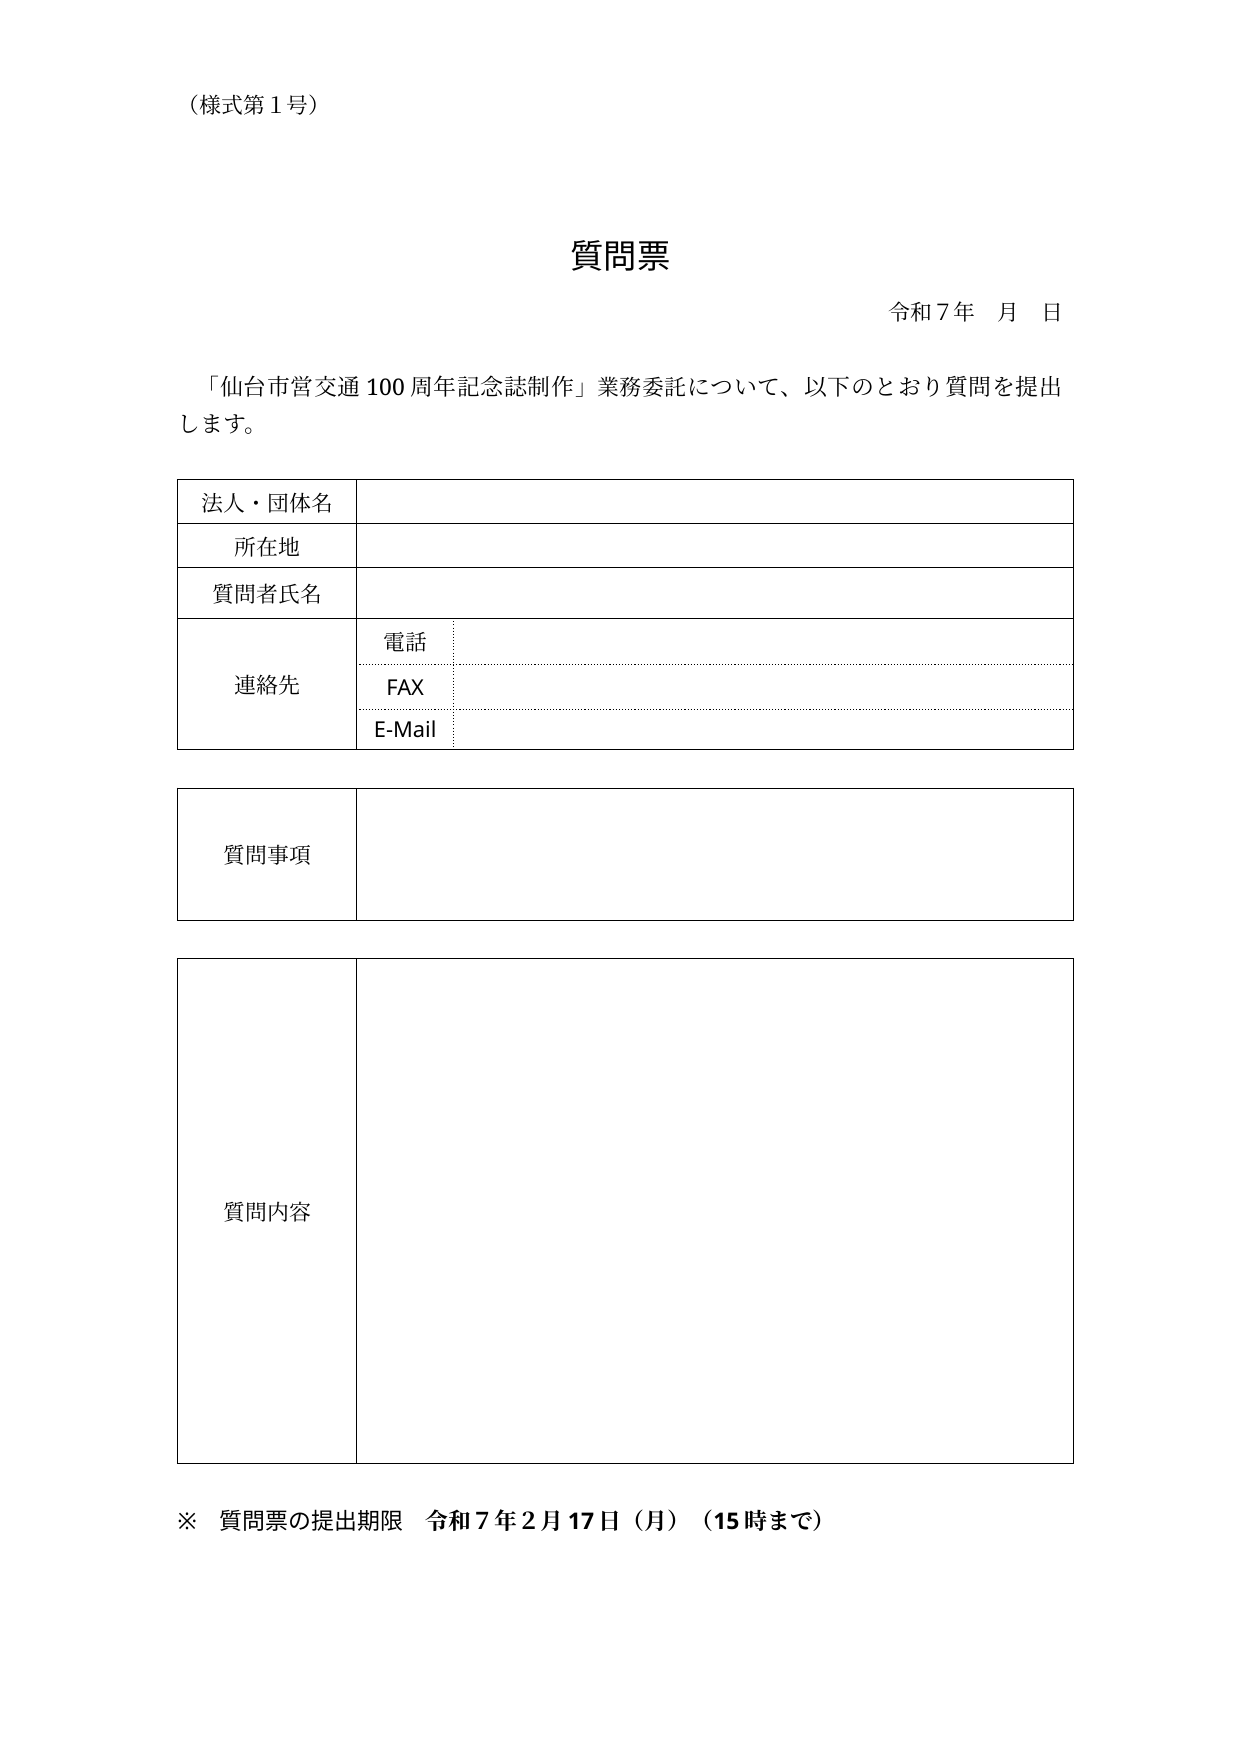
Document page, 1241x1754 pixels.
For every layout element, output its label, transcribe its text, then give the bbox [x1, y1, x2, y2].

table_header 法人・団体名 [178, 480, 356, 523]
table_header [357, 480, 1073, 523]
table_cell 所在地 [178, 524, 356, 567]
text ※ 質問票の提出期限 令和７年２月17日（月）（15時まで） [177, 1501, 1063, 1539]
text 質問票 [177, 217, 1063, 292]
table_cell 質問者氏名 [178, 568, 356, 618]
table_cell [357, 524, 1073, 567]
table_cell [453, 619, 1073, 663]
table_cell FAX [357, 664, 453, 709]
table_cell [453, 664, 1073, 709]
table_header [357, 789, 1073, 920]
table_header [357, 959, 1073, 1463]
table_header 質問事項 [178, 789, 356, 920]
table_cell [453, 709, 1073, 749]
table_cell 電話 [357, 619, 453, 663]
table_cell E-Mail [357, 709, 453, 749]
table_header 質問内容 [178, 959, 356, 1463]
text 令和７年 月 日 [177, 292, 1063, 329]
table_cell 連絡先 [178, 619, 356, 749]
text 「仙台市営交通100周年記念誌制作」業務委託について、以下のとおり質問を提出します。 [177, 367, 1063, 442]
table_cell [357, 568, 1073, 618]
